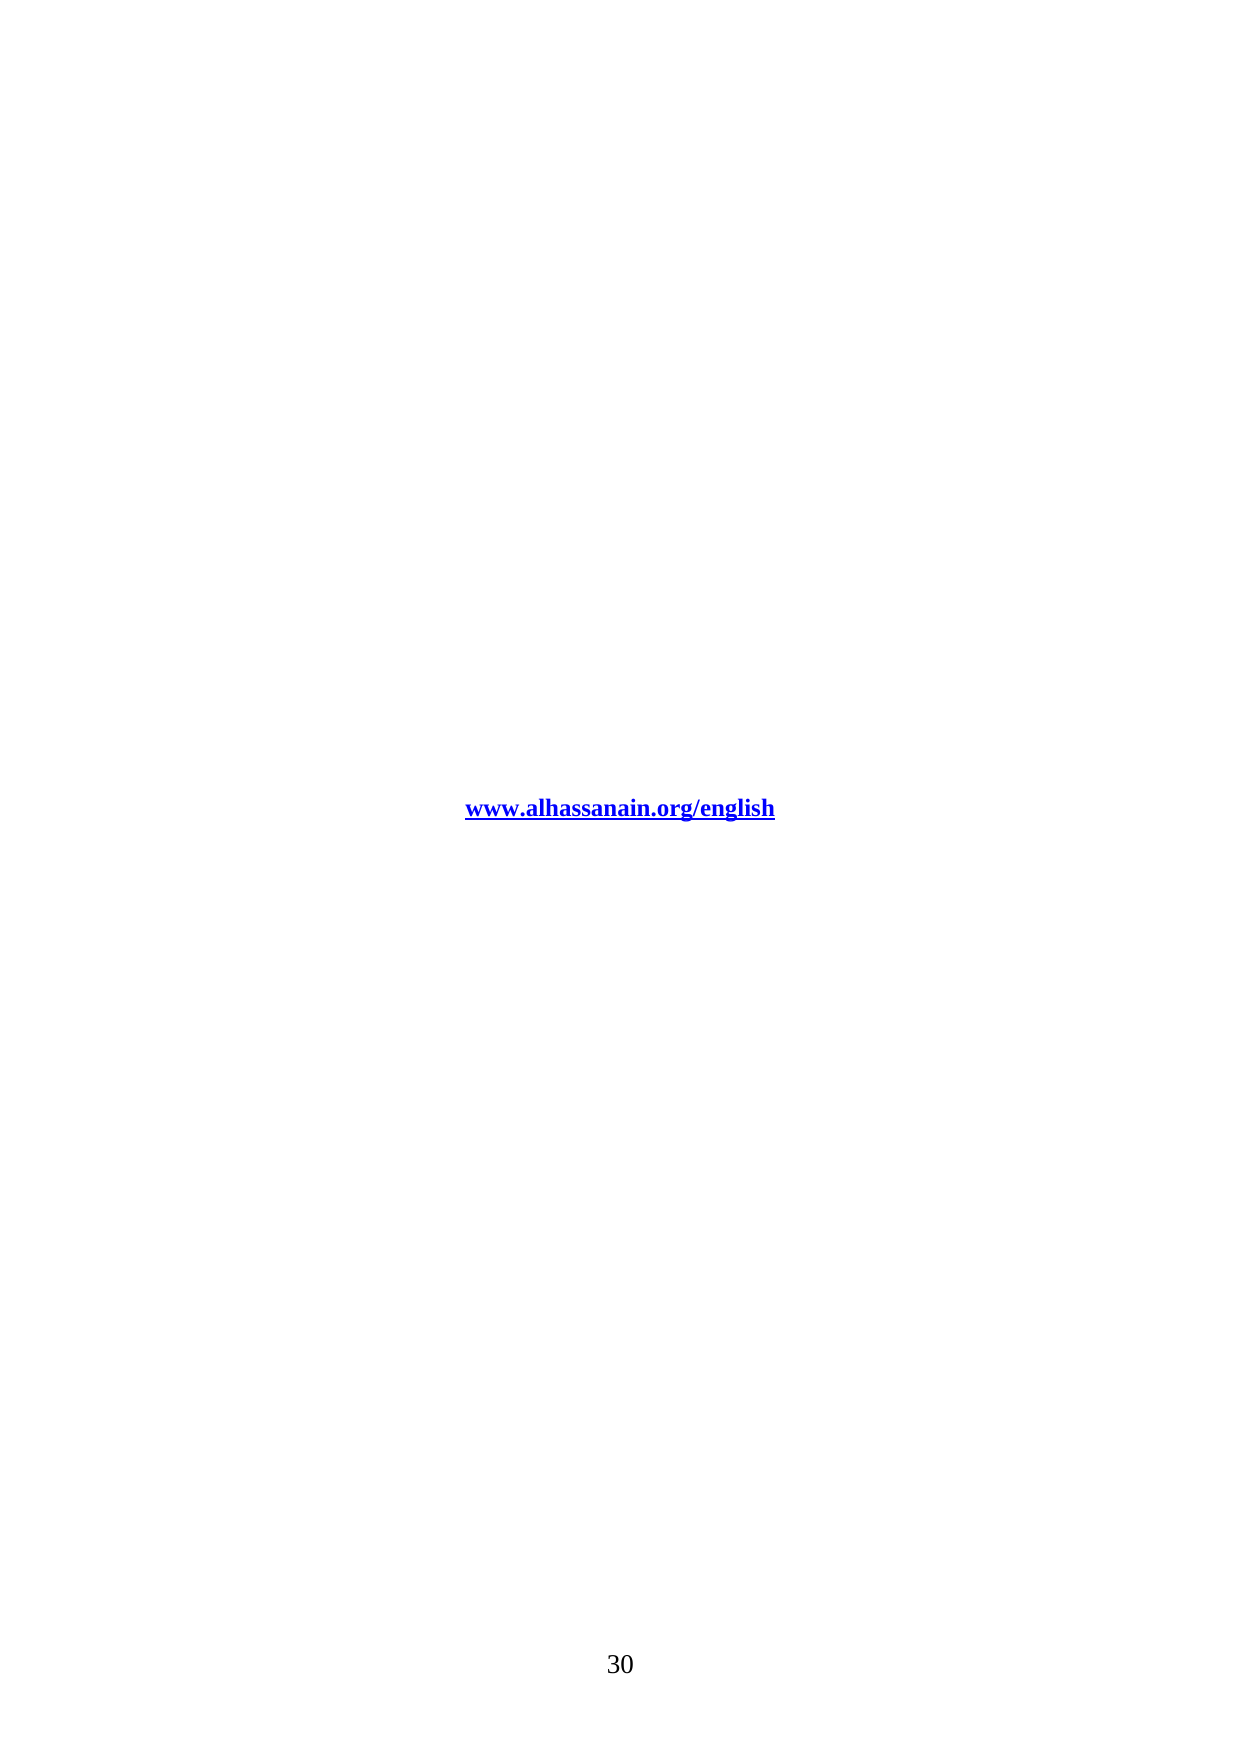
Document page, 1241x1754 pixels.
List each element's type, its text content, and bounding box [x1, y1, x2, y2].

text www.alhassanain.org/english [236, 793, 1004, 822]
